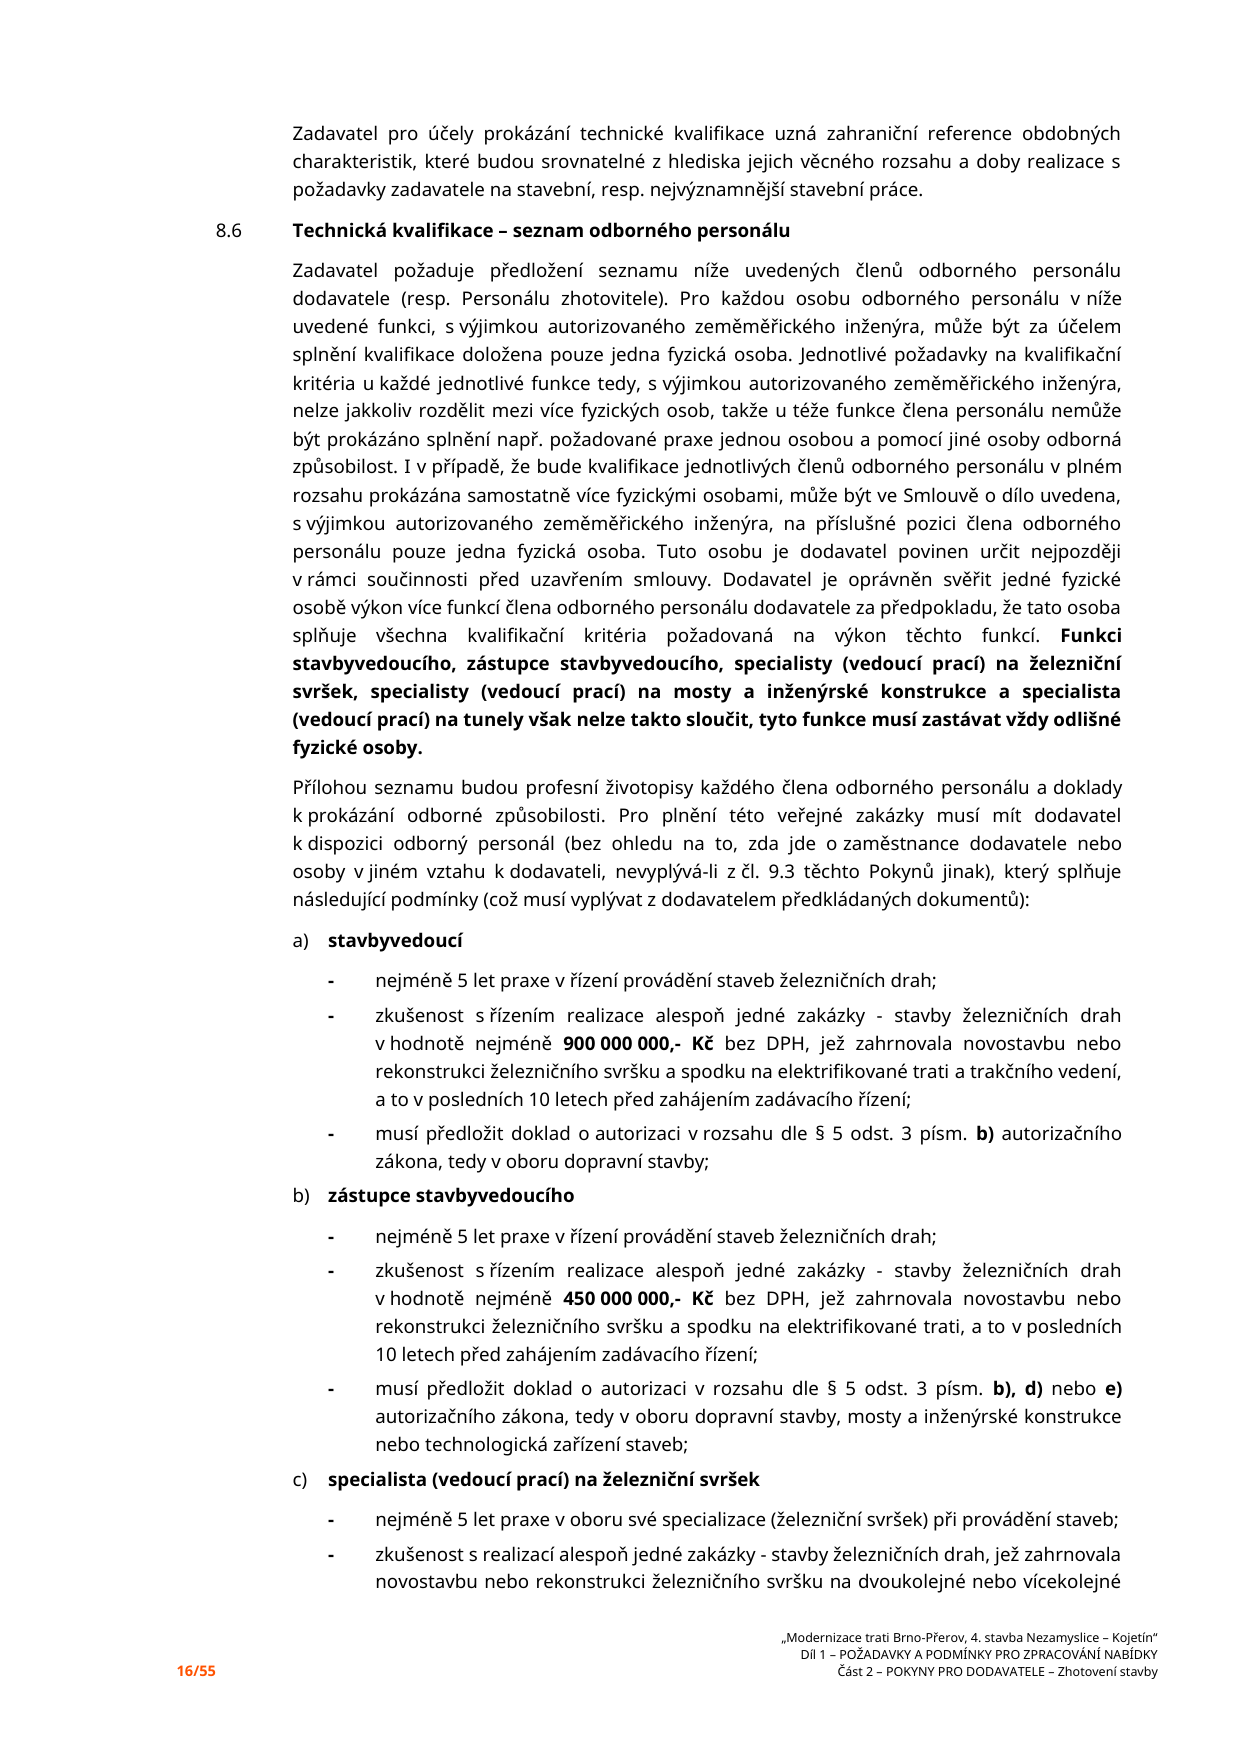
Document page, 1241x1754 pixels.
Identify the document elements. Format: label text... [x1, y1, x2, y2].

text Zadavatel požaduje předložení seznamu níže uvedených členů odborného personálu dodavatele (resp. Personálu zhotovitele). Pro každou osobu odborného personálu v níže uvedené funkci, s výjimkou autorizovaného zeměměřického inženýra, může být za účelem splnění kvalifikace doložena pouze jedna fyzická osoba. Jednotlivé požadavky na kvalifikační kritéria u každé jednotlivé funkce tedy, s výjimkou autorizovaného zeměměřického inženýra, nelze jakkoliv rozdělit mezi více fyzických osob, takže u téže funkce člena personálu nemůže být prokázáno splnění např. požadované praxe jednou osobou a pomocí jiné osoby odborná způsobilost. I v případě, že bude kvalifikace jednotlivých členů odborného personálu v plném rozsahu prokázána samostatně více fyzickými osobami, může být ve Smlouvě o dílo uvedena, s výjimkou autorizovaného zeměměřického inženýra, na příslušné pozici člena odborného personálu pouze jedna fyzická osoba. Tuto osobu je dodavatel povinen určit nejpozději v rámci součinnosti před uzavřením smlouvy. Dodavatel je oprávněn svěřit jedné fyzické osobě výkon více funkcí člena odborného personálu dodavatele za předpokladu, že tato osoba splňuje všechna kvalifikační kritéria požadovaná na výkon těchto funkcí. Funkci stavbyvedoucího, zástupce stavbyvedoucího, specialisty (vedoucí prací) na železniční svršek, specialisty (vedoucí prací) na mosty a inženýrské konstrukce a specialista (vedoucí prací) na tunely však nelze takto sloučit, tyto funkce musí zastávat vždy odlišné fyzické osoby. [292, 258, 1122, 759]
text nejméně 5 let praxe v řízení provádění staveb železničních drah; [328, 968, 1122, 993]
text specialista (vedoucí prací) na železniční svršek [292, 1466, 1122, 1492]
text zkušenost s řízením realizace alespoň jedné zakázky - stavby železničních drah v hodnotě nejméně 900 000 000,- Kč bez DPH, jež zahrnovala novostavbu nebo rekonstrukci železničního svršku a spodku na elektrifikované trati a trakčního vedení, a to v posledních 10 letech před zahájením zadávacího řízení; [328, 1002, 1122, 1112]
text zkušenost s řízením realizace alespoň jedné zakázky - stavby železničních drah v hodnotě nejméně 450 000 000,- Kč bez DPH, jež zahrnovala novostavbu nebo rekonstrukci železničního svršku a spodku na elektrifikované trati, a to v posledních 10 letech před zahájením zadávacího řízení; [328, 1257, 1122, 1367]
text zástupce stavbyvedoucího [292, 1183, 1122, 1208]
text nejméně 5 let praxe v oboru své specializace (železniční svršek) při provádění staveb; [328, 1507, 1122, 1532]
text nejméně 5 let praxe v řízení provádění staveb železničních drah; [328, 1223, 1122, 1249]
text musí předložit doklad o autorizaci v rozsahu dle § 5 odst. 3 písm. b), d) nebo e) autorizačního zákona, tedy v oboru dopravní stavby, mosty a inženýrské konstrukce nebo technologická zařízení staveb; [328, 1376, 1122, 1457]
text musí předložit doklad o autorizaci v rozsahu dle § 5 odst. 3 písm. b) autorizačního zákona, tedy v oboru dopravní stavby; [328, 1120, 1122, 1174]
text Zadavatel pro účely prokázání technické kvalifikace uzná zahraniční reference obdobných charakteristik, které budou srovnatelné z hlediska jejich věcného rozsahu a doby realizace s požadavky zadavatele na stavební, resp. nejvýznamnější stavební práce. [292, 121, 1122, 202]
text Přílohou seznamu budou profesní životopisy každého člena odborného personálu a doklady k prokázání odborné způsobilosti. Pro plnění této veřejné zakázky musí mít dodavatel k dispozici odborný personál (bez ohledu na to, zda jde o zaměstnance dodavatele nebo osoby v jiném vztahu k dodavateli, nevyplývá-li z čl. 9.3 těchto Pokynů jinak), který splňuje následující podmínky (což musí vyplývat z dodavatelem předkládaných dokumentů): [292, 774, 1122, 912]
text Technická kvalifikace – seznam odborného personálu [216, 217, 1122, 243]
list stavbyvedoucí [292, 927, 1122, 953]
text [328, 1541, 1122, 1594]
